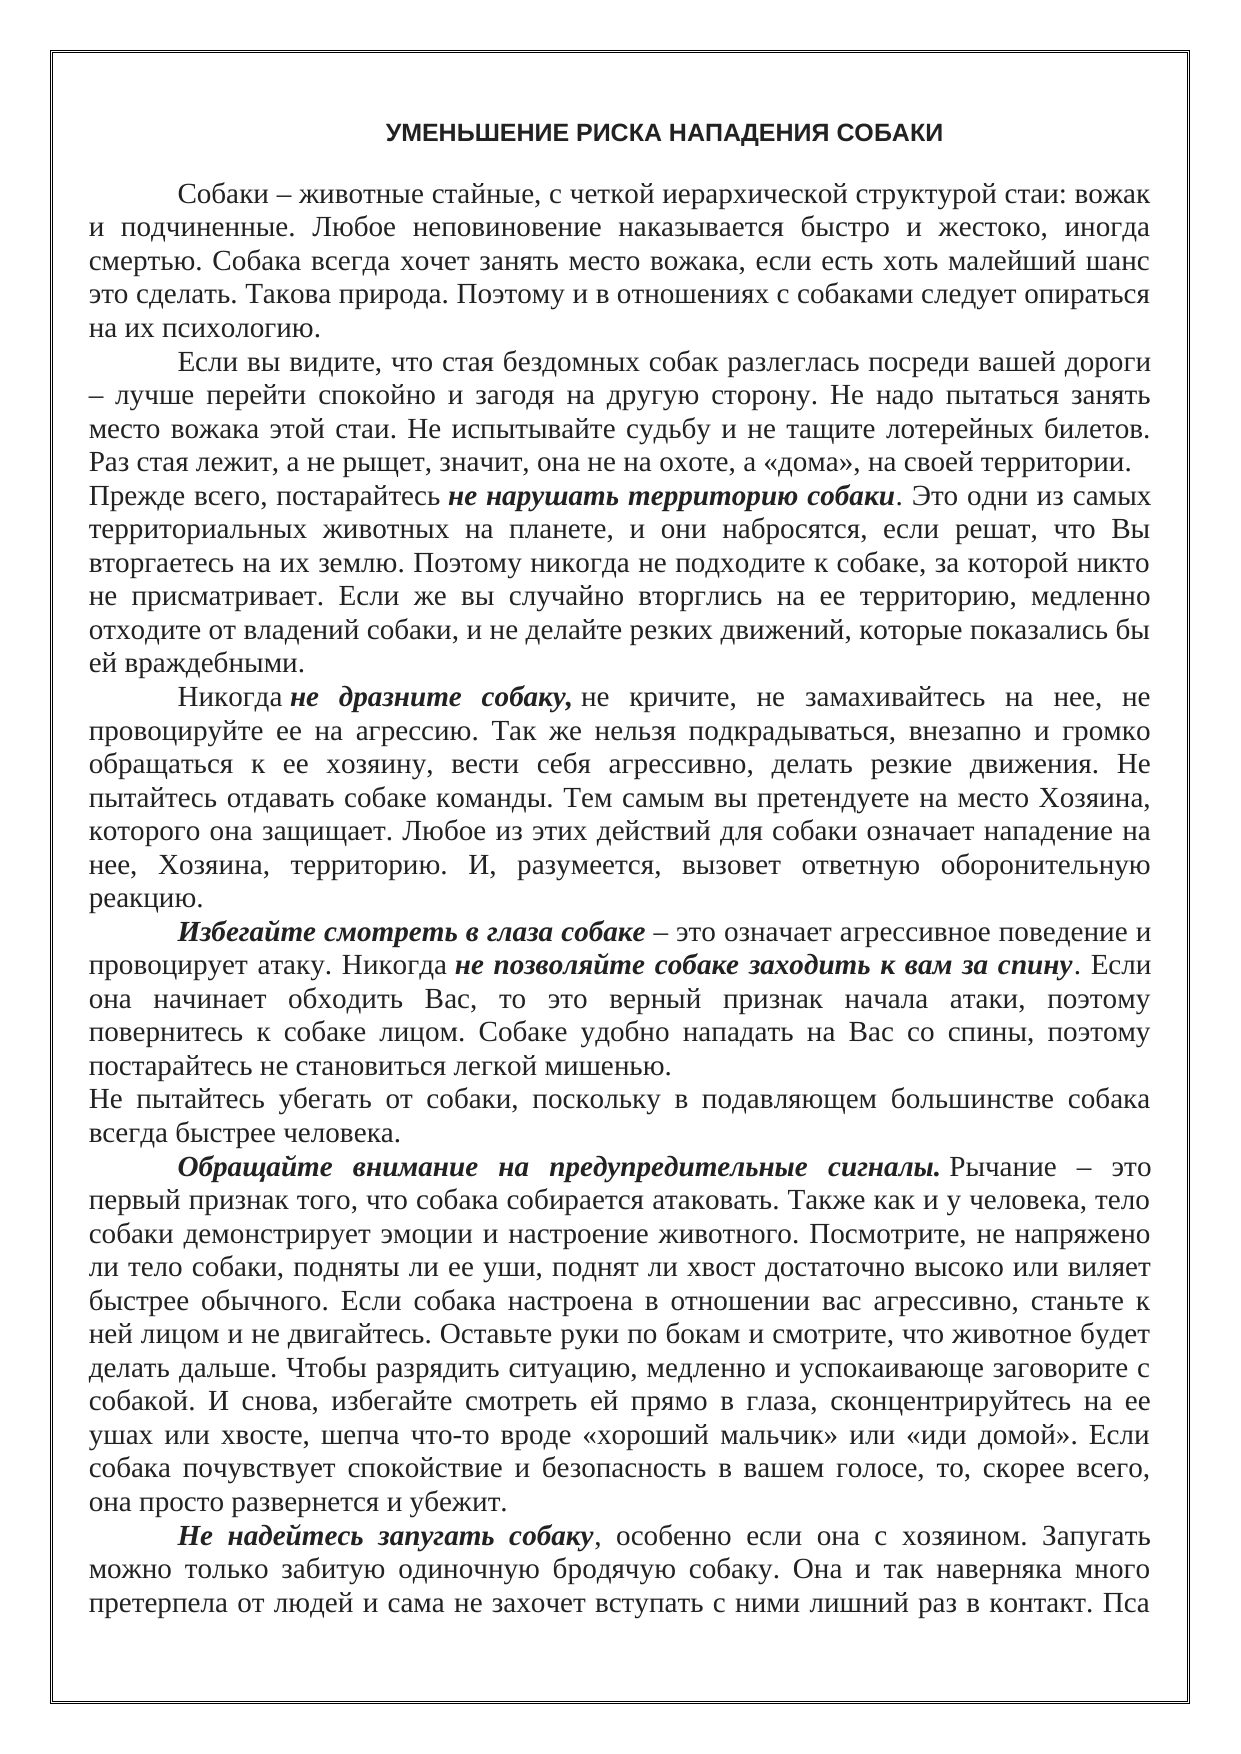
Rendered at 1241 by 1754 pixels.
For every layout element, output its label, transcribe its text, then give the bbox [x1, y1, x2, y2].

text Никогда не дразните собаку, не кричите, не замахивайтесь на нее, не провоцируйте ее на агрессию. Так же нельзя подкрадываться, внезапно и громко обращаться к ее хозяину, вести себя агрессивно, делать резкие движения. Не пытайтесь отдавать собаке команды. Тем самым вы претендуете на место Хозяина, которого она защищает. Любое из этих действий для собаки означает нападение на нее, Хозяина, территорию. И, разумеется, вызовет ответную оборонительную реакцию. [88, 679, 1152, 914]
text Прежде всего, постарайтесь не нарушать территорию собаки. Это одни из самых территориальных животных на планете, и они набросятся, если решат, что Вы вторгаетесь на их землю. Поэтому никогда не подходите к собаке, за которой никто не присматривает. Если же вы случайно вторглись на ее территорию, медленно отходите от владений собаки, и не делайте резких движений, которые показались бы ей враждебными. [88, 478, 1152, 679]
text Собаки – животные стайные, с четкой иерархической структурой стаи: вожак и подчиненные. Любое неповиновение наказывается быстро и жестоко, иногда смертью. Собака всегда хочет занять место вожака, если есть хоть малейший шанс это сделать. Такова природа. Поэтому и в отношениях с собаками следует опираться на их психологию. [88, 176, 1152, 344]
text Если вы видите, что стая бездомных собак разлеглась посреди вашей дороги – лучше перейти спокойно и загодя на другую сторону. Не надо пытаться занять место вожака этой стаи. Не испытывайте судьбу и не тащите лотерейных билетов. Раз стая лежит, а не рыщет, значит, она не на охоте, а «дома», на своей территории. [88, 344, 1152, 478]
text Не пытайтесь убегать от собаки, поскольку в подавляющем большинстве собака всегда быстрее человека. [88, 1082, 1152, 1149]
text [88, 1518, 1152, 1618]
text Обращайте внимание на предупредительные сигналы. Рычание – это первый признак того, что собака собирается атаковать. Также как и у человека, тело собаки демонстрирует эмоции и настроение животного. Посмотрите, не напряжено ли тело собаки, подняты ли ее уши, поднят ли хвост достаточно высоко или виляет быстрее обычного. Если собака настроена в отношении вас агрессивно, станьте к ней лицом и не двигайтесь. Оставьте руки по бокам и смотрите, что животное будет делать дальше. Чтобы разрядить ситуацию, медленно и успокаивающе заговорите с собакой. И снова, избегайте смотреть ей прямо в глаза, сконцентрируйтесь на ее ушах или хвосте, шепча что-то вроде «хороший мальчик» или «иди домой». Если собака почувствует спокойствие и безопасность в вашем голосе, то, скорее всего, она просто развернется и убежит. [88, 1149, 1152, 1518]
text УМЕНЬШЕНИЕ РИСКА НАПАДЕНИЯ СОБАКИ [177, 118, 1152, 147]
text Избегайте смотреть в глаза собаке – это означает агрессивное поведение и провоцирует атаку. Никогда не позволяйте собаке заходить к вам за спину. Если она начинает обходить Вас, то это верный признак начала атаки, поэтому повернитесь к собаке лицом. Собаке удобно нападать на Вас со спины, поэтому постарайтесь не становиться легкой мишенью. [88, 914, 1152, 1082]
